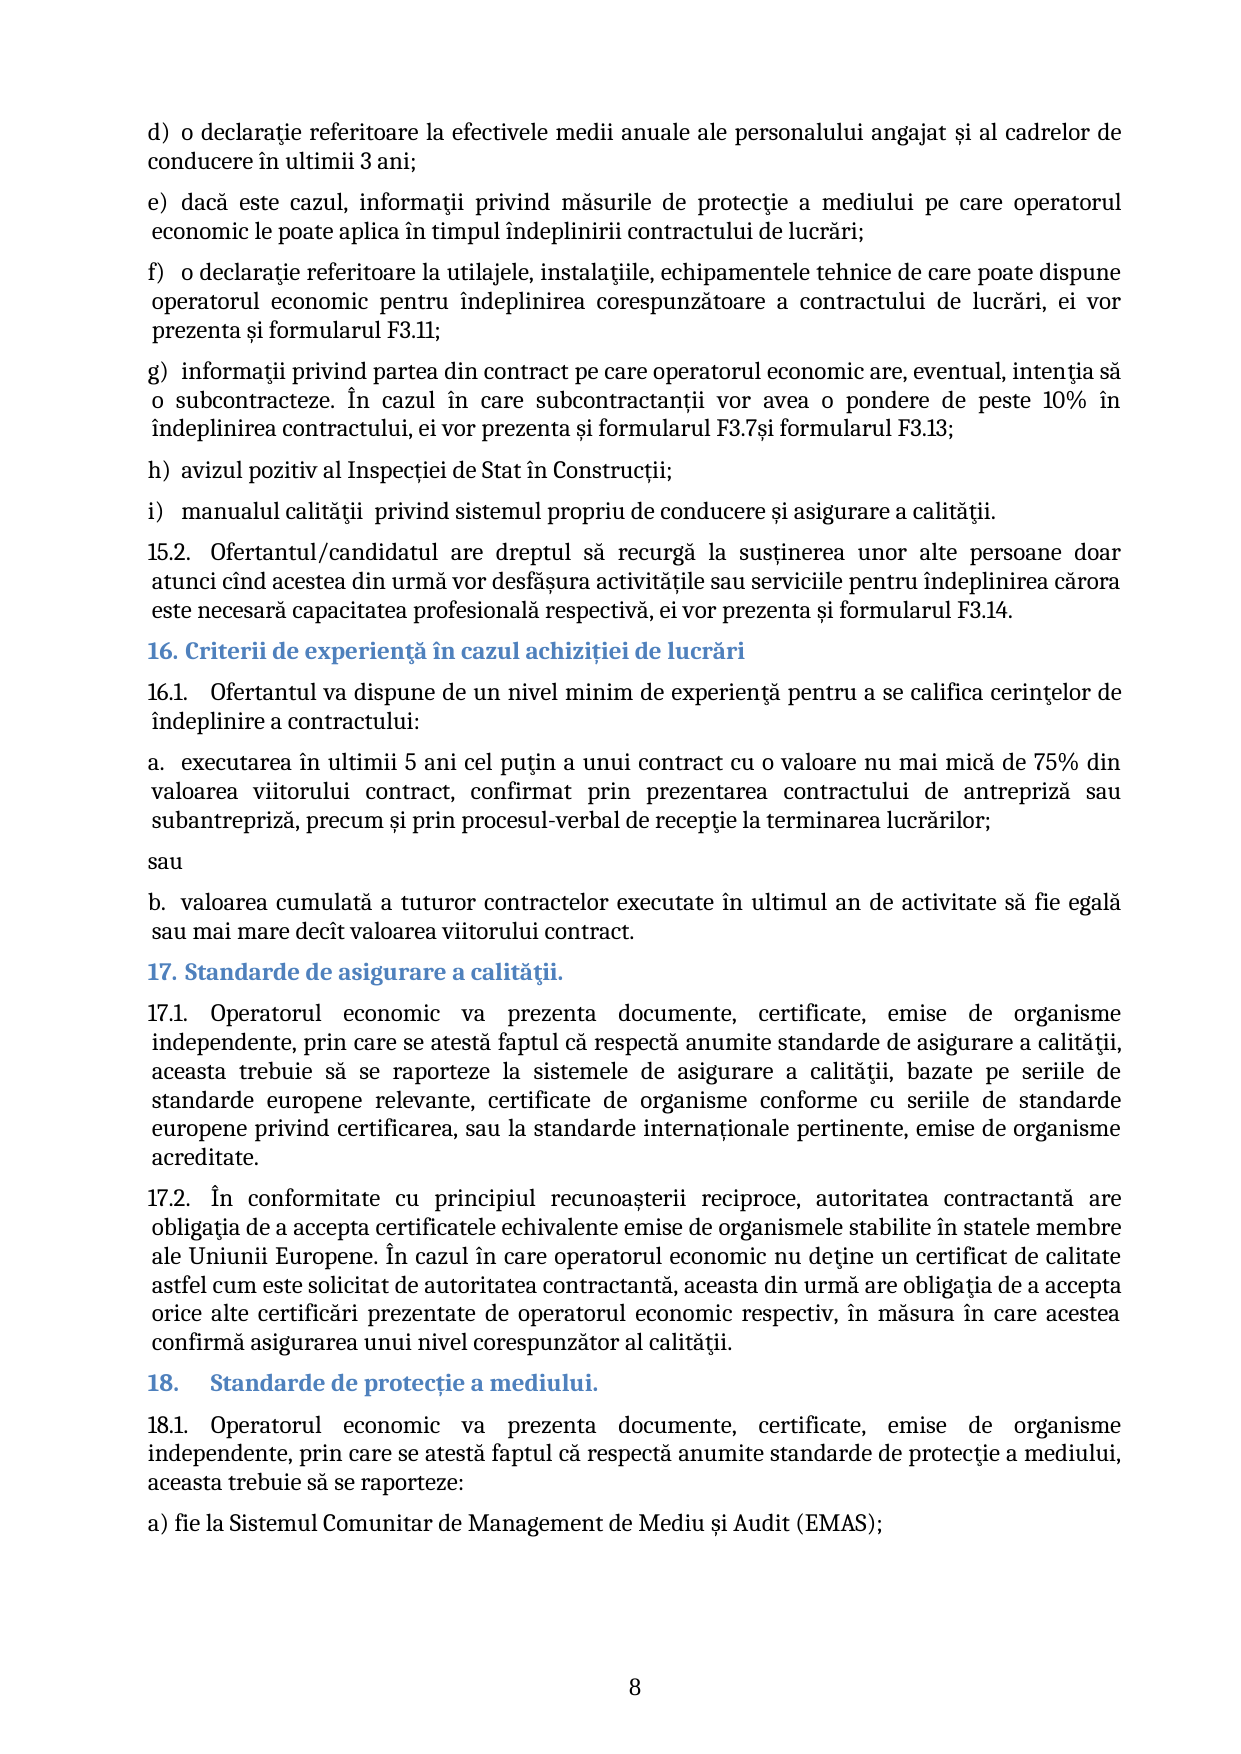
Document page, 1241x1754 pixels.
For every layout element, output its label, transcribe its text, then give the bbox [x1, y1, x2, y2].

list avizul pozitiv al Inspecției de Stat în Construcții; [148, 456, 1122, 484]
subtitle Criterii de experienţă în cazul achiziției de lucrări [148, 637, 1122, 666]
list sau [148, 847, 1122, 876]
list În conformitate cu principiul recunoaşterii reciproce, autoritatea contractantă are obligaţia de a accepta certificatele echivalente emise de organismele stabilite în statele membre ale Uniunii Europene. În cazul în care operatorul economic nu deţine un certificat de calitate astfel cum este solicitat de autoritatea contractantă, aceasta din urmă are obligaţia de a accepta orice alte certificări prezentate de operatorul economic respectiv, în măsura în care acestea confirmă asigurarea unui nivel corespunzător al calităţii. [148, 1184, 1122, 1357]
list o declaraţie referitoare la utilajele, instalaţiile, echipamentele tehnice de care poate dispune operatorul economic pentru îndeplinirea corespunzătoare a contractului de lucrări, ei vor prezenta și formularul F3.11; [148, 258, 1122, 344]
list Ofertantul/candidatul are dreptul să recurgă la susținerea unor alte persoane doar atunci cînd acestea din urmă vor desfășura activitățile sau serviciile pentru îndeplinirea cărora este necesară capacitatea profesională respectivă, ei vor prezenta și formularul F3.14. [148, 538, 1122, 624]
subtitle Standarde de asigurare a calităţii. [148, 958, 1122, 987]
subtitle Standarde de protecție a mediului. [148, 1369, 1122, 1398]
list Operatorul economic va prezenta documente, certificate, emise de organisme independente, prin care se atestă faptul că respectă anumite standarde de protecţie a mediului, aceasta trebuie să se raporteze: [148, 1411, 1122, 1497]
list executarea în ultimii 5 ani cel puţin a unui contract cu o valoare nu mai mică de 75% din valoarea viitorului contract, confirmat prin prezentarea contractului de antrepriză sau subantrepriză, precum şi prin procesul-verbal de recepţie la terminarea lucrărilor; [148, 748, 1122, 834]
list manualul calităţii privind sistemul propriu de conducere şi asigurare a calităţii. [148, 497, 1122, 526]
list dacă este cazul, informaţii privind măsurile de protecţie a mediului pe care operatorul economic le poate aplica în timpul îndeplinirii contractului de lucrări; [148, 188, 1122, 246]
list Operatorul economic va prezenta documente, certificate, emise de organisme independente, prin care se atestă faptul că respectă anumite standarde de asigurare a calităţii, aceasta trebuie să se raporteze la sistemele de asigurare a calităţii, bazate pe seriile de standarde europene relevante, certificate de organisme conforme cu seriile de standarde europene privind certificarea, sau la standarde internaționale pertinente, emise de organisme acreditate. [148, 999, 1122, 1172]
text a) fie la Sistemul Comunitar de Management de Mediu şi Audit (EMAS); [148, 1509, 1122, 1538]
list valoarea cumulată a tuturor contractelor executate în ultimul an de activitate să fie egală sau mai mare decît valoarea viitorului contract. [148, 888, 1122, 946]
list Ofertantul va dispune de un nivel minim de experienţă pentru a se califica cerinţelor de îndeplinire a contractului: [148, 678, 1122, 736]
list informaţii privind partea din contract pe care operatorul economic are, eventual, intenţia să o subcontracteze. În cazul în care subcontractanții vor avea o pondere de peste 10% în îndeplinirea contractului, ei vor prezenta și formularul F3.7și formularul F3.13; [148, 357, 1122, 443]
list o declaraţie referitoare la efectivele medii anuale ale personalului angajat şi al cadrelor de conducere în ultimii 3 ani; [148, 118, 1122, 176]
